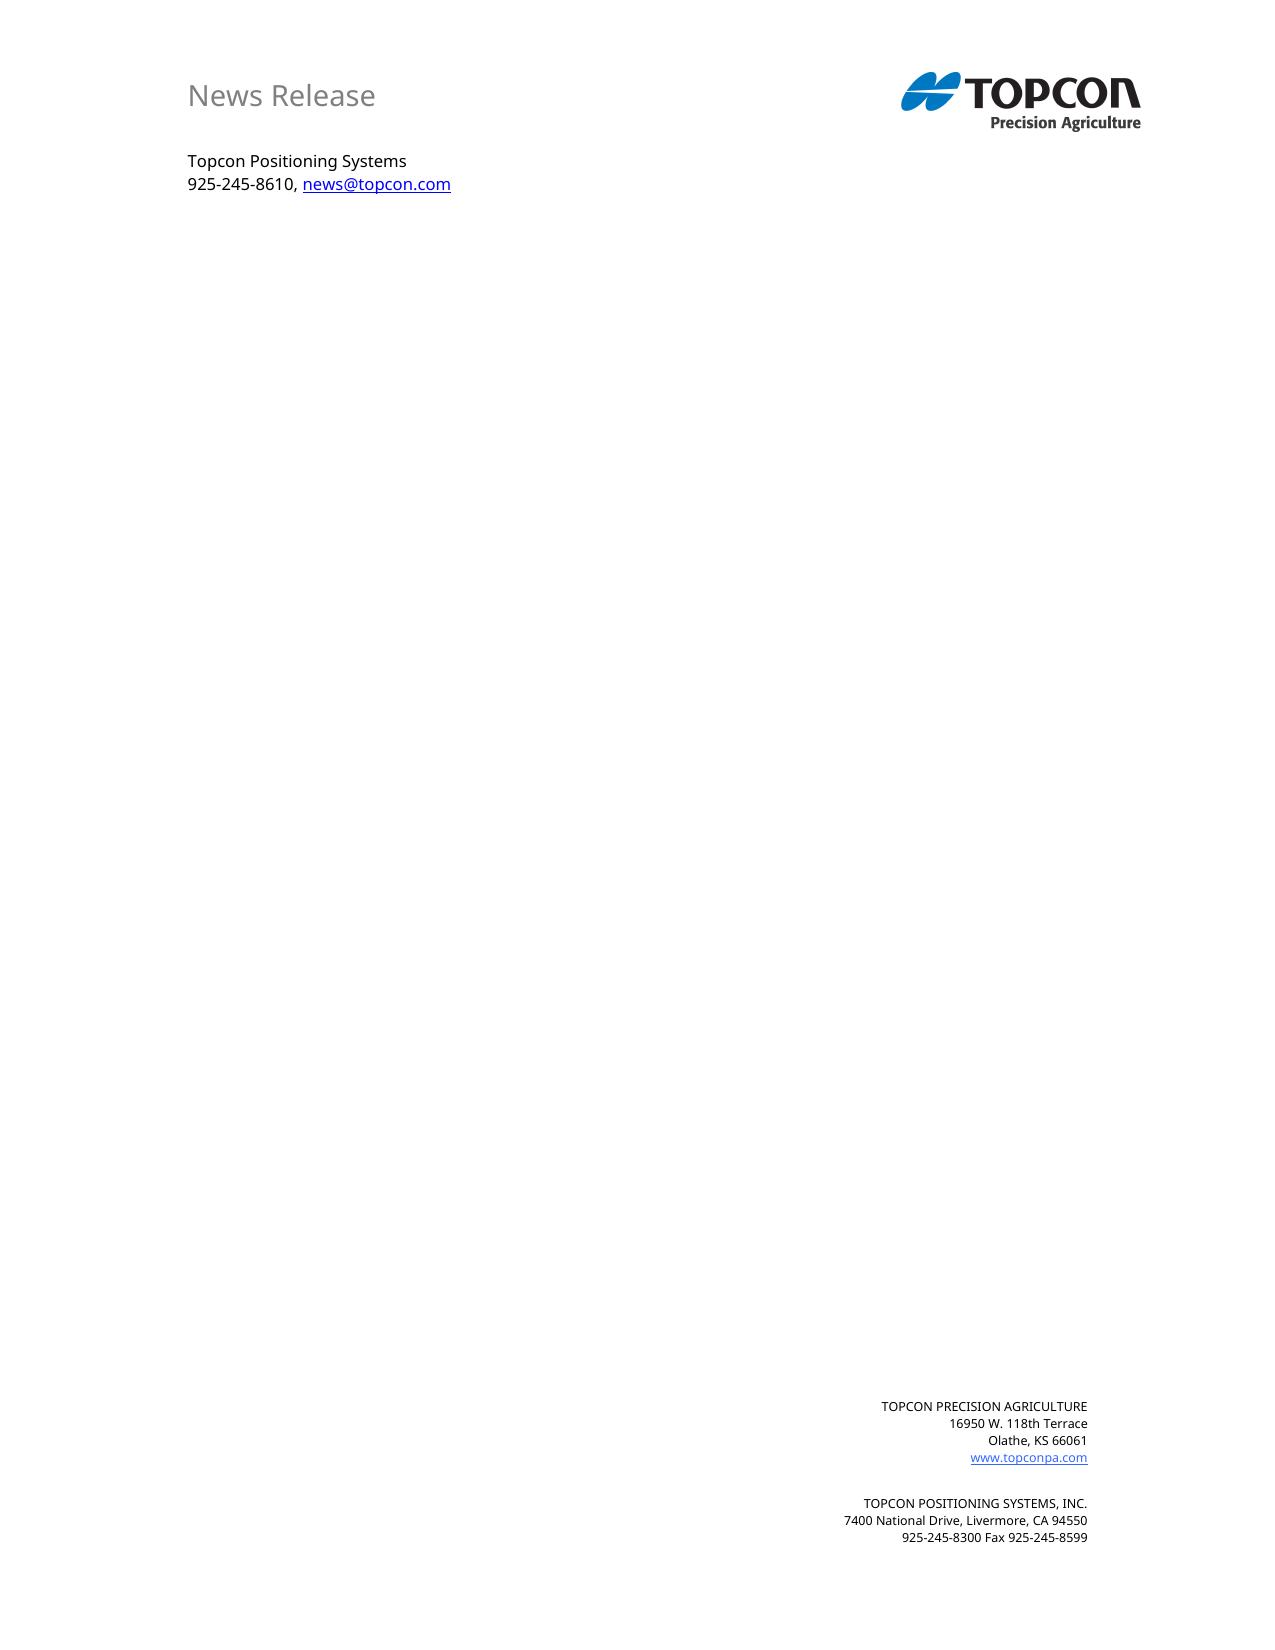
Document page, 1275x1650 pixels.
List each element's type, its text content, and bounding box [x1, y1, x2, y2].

picture [889, 64, 1153, 140]
text Topcon Positioning Systems [187, 150, 1087, 173]
text 925-245-8610, news@topcon.com [187, 173, 1087, 195]
